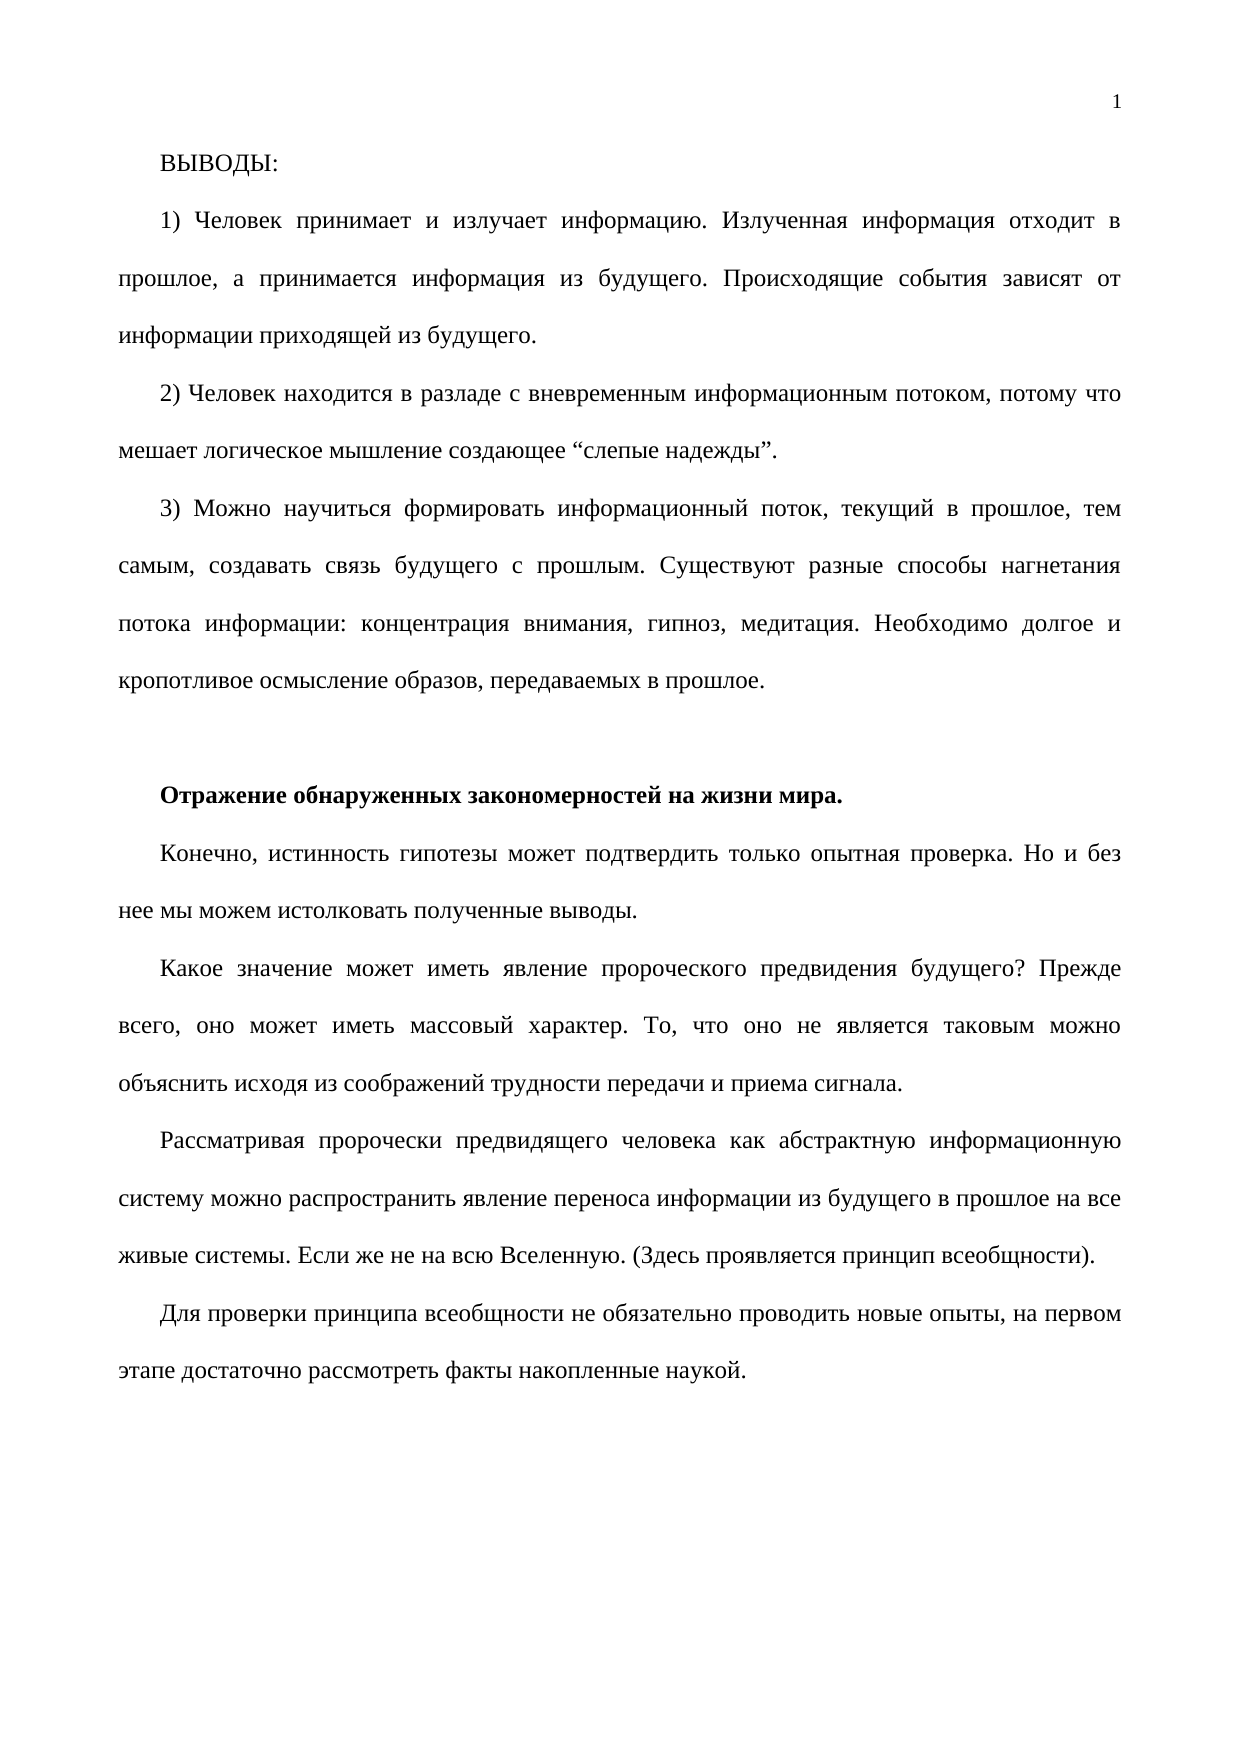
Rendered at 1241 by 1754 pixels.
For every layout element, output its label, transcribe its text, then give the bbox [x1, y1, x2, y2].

text Конечно, истинность гипотезы может подтвердить только опытная проверка. Но и без нее мы можем истолковать полученные выводы. [118, 838, 1122, 924]
text Какое значение может иметь явление пророческого предвидения будущего? Прежде всего, оно может иметь массовый характер. То, что оно не является таковым можно объяснить исходя из соображений трудности передачи и приема сигнала. [118, 953, 1122, 1096]
text 3) Можно научиться формировать информационный поток, текущий в прошлое, тем самым, создавать связь будущего с прошлым. Существуют разные способы нагнетания потока информации: концентрация внимания, гипноз, медитация. Необходимо долгое и кропотливое осмысление образов, передаваемых в прошлое. [118, 493, 1122, 694]
text Рассматривая пророчески предвидящего человека как абстрактную информационную систему можно распространить явление переноса информации из будущего в прошлое на все живые системы. Если же не на всю Вселенную. (Здесь проявляется принцип всеобщности). [118, 1125, 1122, 1269]
text Для проверки принципа всеобщности не обязательно проводить новые опыты, на первом этапе достаточно рассмотреть факты накопленные наукой. [118, 1298, 1122, 1384]
text ВЫВОДЫ: [118, 148, 1122, 176]
text 2) Человек находится в разладе с вневременным информационным потоком, потому что мешает логическое мышление создающее “слепые надежды”. [118, 378, 1122, 464]
subtitle Отражение обнаруженных закономерностей на жизни мира. [118, 780, 1122, 809]
text 1) Человек принимает и излучает информацию. Излученная информация отходит в прошлое, а принимается информация из будущего. Происходящие события зависят от информации приходящей из будущего. [118, 205, 1122, 349]
